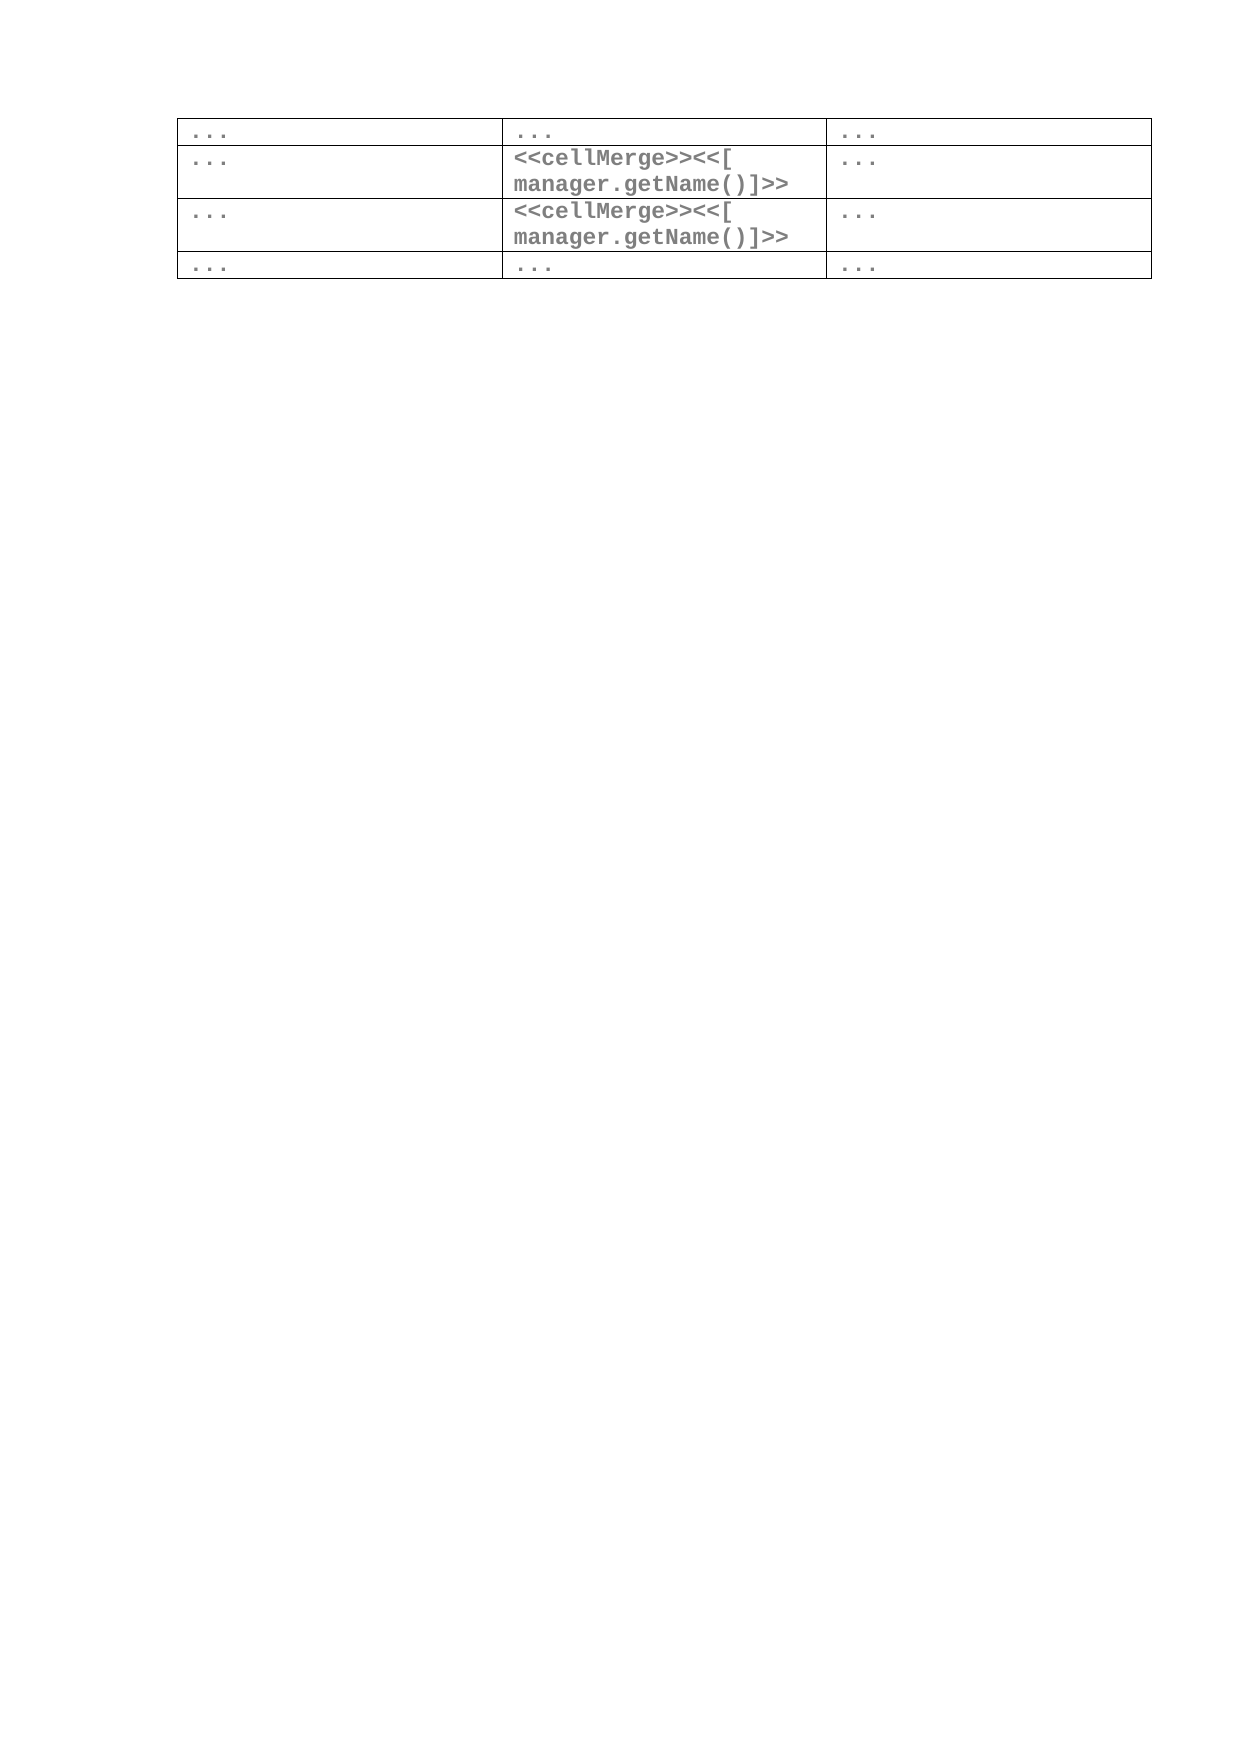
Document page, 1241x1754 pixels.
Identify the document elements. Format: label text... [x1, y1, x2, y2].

table_cell <<cellMerge>><<[ manager.getName()]>> [503, 146, 826, 198]
table_cell <<cellMerge>><<[ manager.getName()]>> [503, 199, 826, 251]
table_cell ... [503, 252, 826, 278]
table_cell ... [827, 252, 1151, 278]
table_cell ... [178, 252, 502, 278]
table_header ... [827, 119, 1151, 145]
table_header ... [503, 119, 826, 145]
table_cell ... [178, 146, 502, 198]
table_header ... [178, 119, 502, 145]
table_cell ... [178, 199, 502, 251]
table_cell ... [827, 146, 1151, 198]
table_cell ... [827, 199, 1151, 251]
